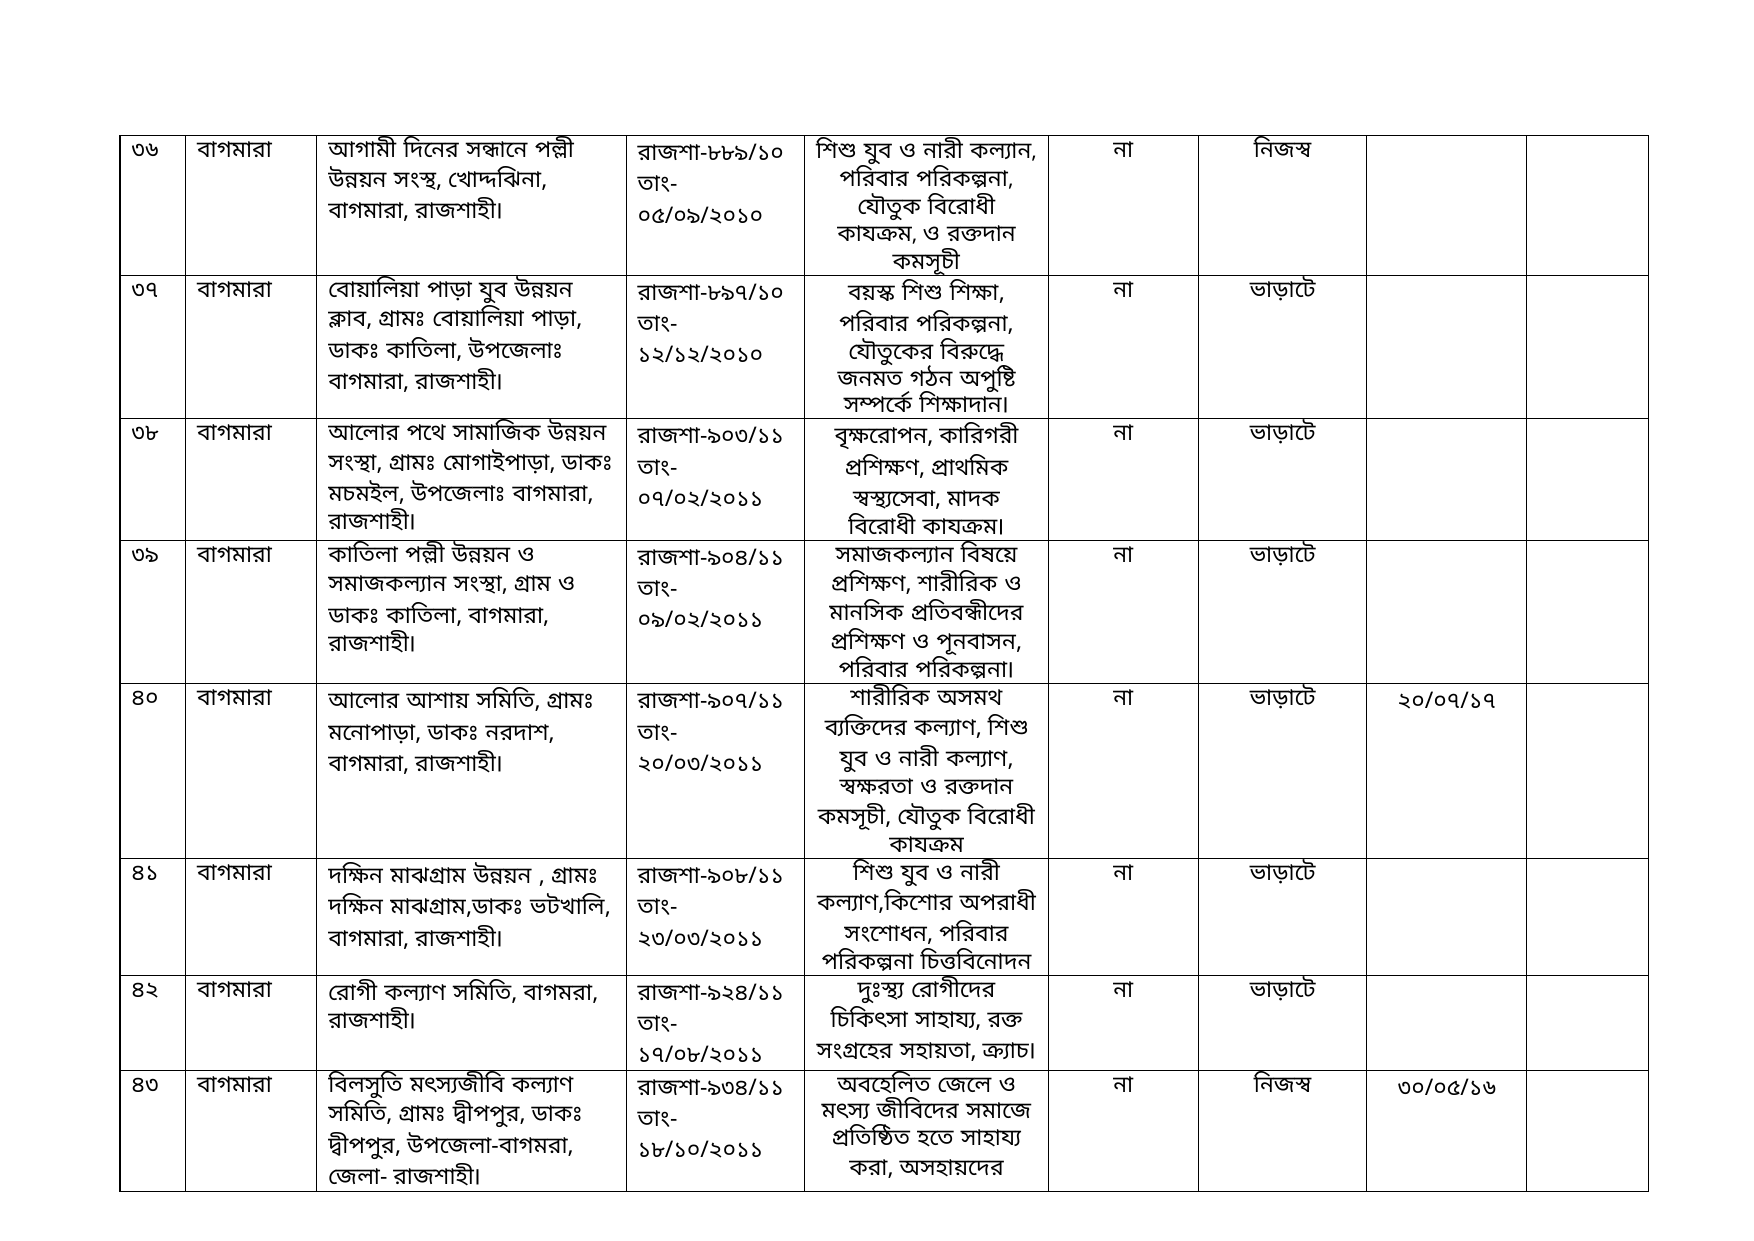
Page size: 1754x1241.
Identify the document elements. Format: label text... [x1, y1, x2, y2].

table_cell ভাড়াটে [1199, 541, 1366, 683]
table_cell আলোর পথে সামাজিক উন্নয়ন সংস্থা, গ্রামঃ মোগাইপাড়া, ডাকঃ মচমইল, উপজেলাঃ বাগমারা, রাজশাহী। [317, 419, 626, 540]
table_cell ৩৯ [121, 541, 185, 683]
table_cell রোগী কল্যাণ সমিতি, বাগমরা, রাজশাহী। [317, 976, 626, 1070]
table_cell [1527, 1071, 1648, 1191]
table_cell ভাড়াটে [1199, 976, 1366, 1070]
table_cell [805, 1071, 1048, 1191]
table_cell ৩৬ [121, 136, 185, 275]
table_cell না [1049, 976, 1198, 1070]
table_cell ভাড়াটে [1199, 276, 1366, 418]
table_cell শিশু যুব ও নারী কল্যাণ,কিশোর অপরাধী সংশোধন, পরিবার পরিকল্পনা চিত্তবিনোদন [805, 859, 1048, 975]
table_cell না [1049, 1071, 1198, 1191]
table_cell [1367, 541, 1526, 683]
table_cell বয়স্ক শিশু শিক্ষা, পরিবার পরিকল্পনা, যৌতুকের বিরুদ্ধে জনমত গঠন অপুষ্টি সম্পর্কে শিক্ষাদান। [805, 276, 1048, 418]
table_cell ভাড়াটে [1199, 859, 1366, 975]
table_cell ৩৮ [121, 419, 185, 540]
table_cell [1367, 976, 1526, 1070]
table_cell বাগমারা [186, 136, 316, 275]
table_cell শিশু যুব ও নারী কল্যান, পরিবার পরিকল্পনা, যৌতুক বিরোধী কাযক্রম, ও রক্তদান কমসূচী [805, 136, 1048, 275]
table_cell বাগমারা [186, 976, 316, 1070]
table_cell ৪০ [121, 684, 185, 858]
table_cell শারীরিক অসমথ ব্যক্তিদের কল্যাণ, শিশু যুব ও নারী কল্যাণ, স্বক্ষরতা ও রক্তদান কমসূচী, যৌতুক বিরোধী কাযক্রম [805, 684, 1048, 858]
table_cell দুঃস্থ্য রোগীদের চিকিৎসা সাহায্য, রক্ত সংগ্রহের সহায়তা, ক্র্যাচ। [805, 976, 1048, 1070]
table_cell ৪৩ [121, 1071, 185, 1191]
table_cell আলোর আশায় সমিতি, গ্রামঃ মনোপাড়া, ডাকঃ নরদাশ, বাগমারা, রাজশাহী। [317, 684, 626, 858]
table_cell রাজশা-৯০৭/১১ তাং-২০/০৩/২০১১ [627, 684, 804, 858]
table_cell বাগমারা [186, 276, 316, 418]
table_cell রাজশা-৯২৪/১১ তাং-১৭/০৮/২০১১ [627, 976, 804, 1070]
table_cell [1527, 541, 1648, 683]
table_cell বাগমারা [186, 541, 316, 683]
table_cell না [1049, 684, 1198, 858]
table_cell রাজশা-৯০৮/১১ তাং-২৩/০৩/২০১১ [627, 859, 804, 975]
table_cell ৪১ [121, 859, 185, 975]
table_cell [1527, 684, 1648, 858]
table_cell [1367, 859, 1526, 975]
table_cell না [1049, 859, 1198, 975]
table_cell ২০/০৭/১৭ [1367, 684, 1526, 858]
table_cell ভাড়াটে [1199, 419, 1366, 540]
table_cell না [1049, 541, 1198, 683]
table_cell [1367, 276, 1526, 418]
table_cell [1527, 976, 1648, 1070]
table_cell বৃক্ষরোপন, কারিগরী প্রশিক্ষণ, প্রাথমিক স্বস্থ্যসেবা, মাদক বিরোধী কাযক্রম। [805, 419, 1048, 540]
table_cell নিজস্ব [1199, 136, 1366, 275]
table_cell ভাড়াটে [1199, 684, 1366, 858]
table_cell না [1049, 419, 1198, 540]
table_cell [1527, 419, 1648, 540]
table_cell [1367, 136, 1526, 275]
table_cell ৩০/০৫/১৬ [1367, 1071, 1526, 1191]
table_cell আগামী দিনের সন্ধানে পল্লী উন্নয়ন সংস্থ, খোদ্দঝিনা, বাগমারা, রাজশাহী। [317, 136, 626, 275]
table_cell বাগমারা [186, 859, 316, 975]
table_cell দক্ষিন মাঝগ্রাম উন্নয়ন , গ্রামঃ দক্ষিন মাঝগ্রাম,ডাকঃ ভটখালি, বাগমারা, রাজশাহী। [317, 859, 626, 975]
table_cell বাগমারা [186, 419, 316, 540]
table_cell না [1049, 276, 1198, 418]
table_cell রাজশা-৯০৩/১১ তাং-০৭/০২/২০১১ [627, 419, 804, 540]
table_cell রাজশা-৯০৪/১১ তাং-০৯/০২/২০১১ [627, 541, 804, 683]
table_cell বাগমারা [186, 684, 316, 858]
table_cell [317, 1071, 626, 1191]
table_cell সমাজকল্যান বিষয়ে প্রশিক্ষণ, শারীরিক ও মানসিক প্রতিবন্ধীদের প্রশিক্ষণ ও পূনবাসন, পরিবার পরিকল্পনা। [805, 541, 1048, 683]
table_cell রাজশা-৮৮৯/১০ তাং-০৫/০৯/২০১০ [627, 136, 804, 275]
table_cell বাগমারা [186, 1071, 316, 1191]
table_cell [1527, 276, 1648, 418]
table_cell ৪২ [121, 976, 185, 1070]
table_cell নিজস্ব [1199, 1071, 1366, 1191]
table_cell রাজশা-৮৯৭/১০ তাং-১২/১২/২০১০ [627, 276, 804, 418]
table_cell ৩৭ [121, 276, 185, 418]
table_cell না [1049, 136, 1198, 275]
table_cell কাতিলা পল্লী উন্নয়ন ও সমাজকল্যান সংস্থা, গ্রাম ও ডাকঃ কাতিলা, বাগমারা, রাজশাহী। [317, 541, 626, 683]
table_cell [627, 1071, 804, 1191]
table_cell [1527, 136, 1648, 275]
table_cell [1527, 859, 1648, 975]
table_cell বোয়ালিয়া পাড়া যুব উন্নয়ন ক্লাব, গ্রামঃ বোয়ালিয়া পাড়া, ডাকঃ কাতিলা, উপজেলাঃ বাগমারা, রাজশাহী। [317, 276, 626, 418]
table_cell [1367, 419, 1526, 540]
